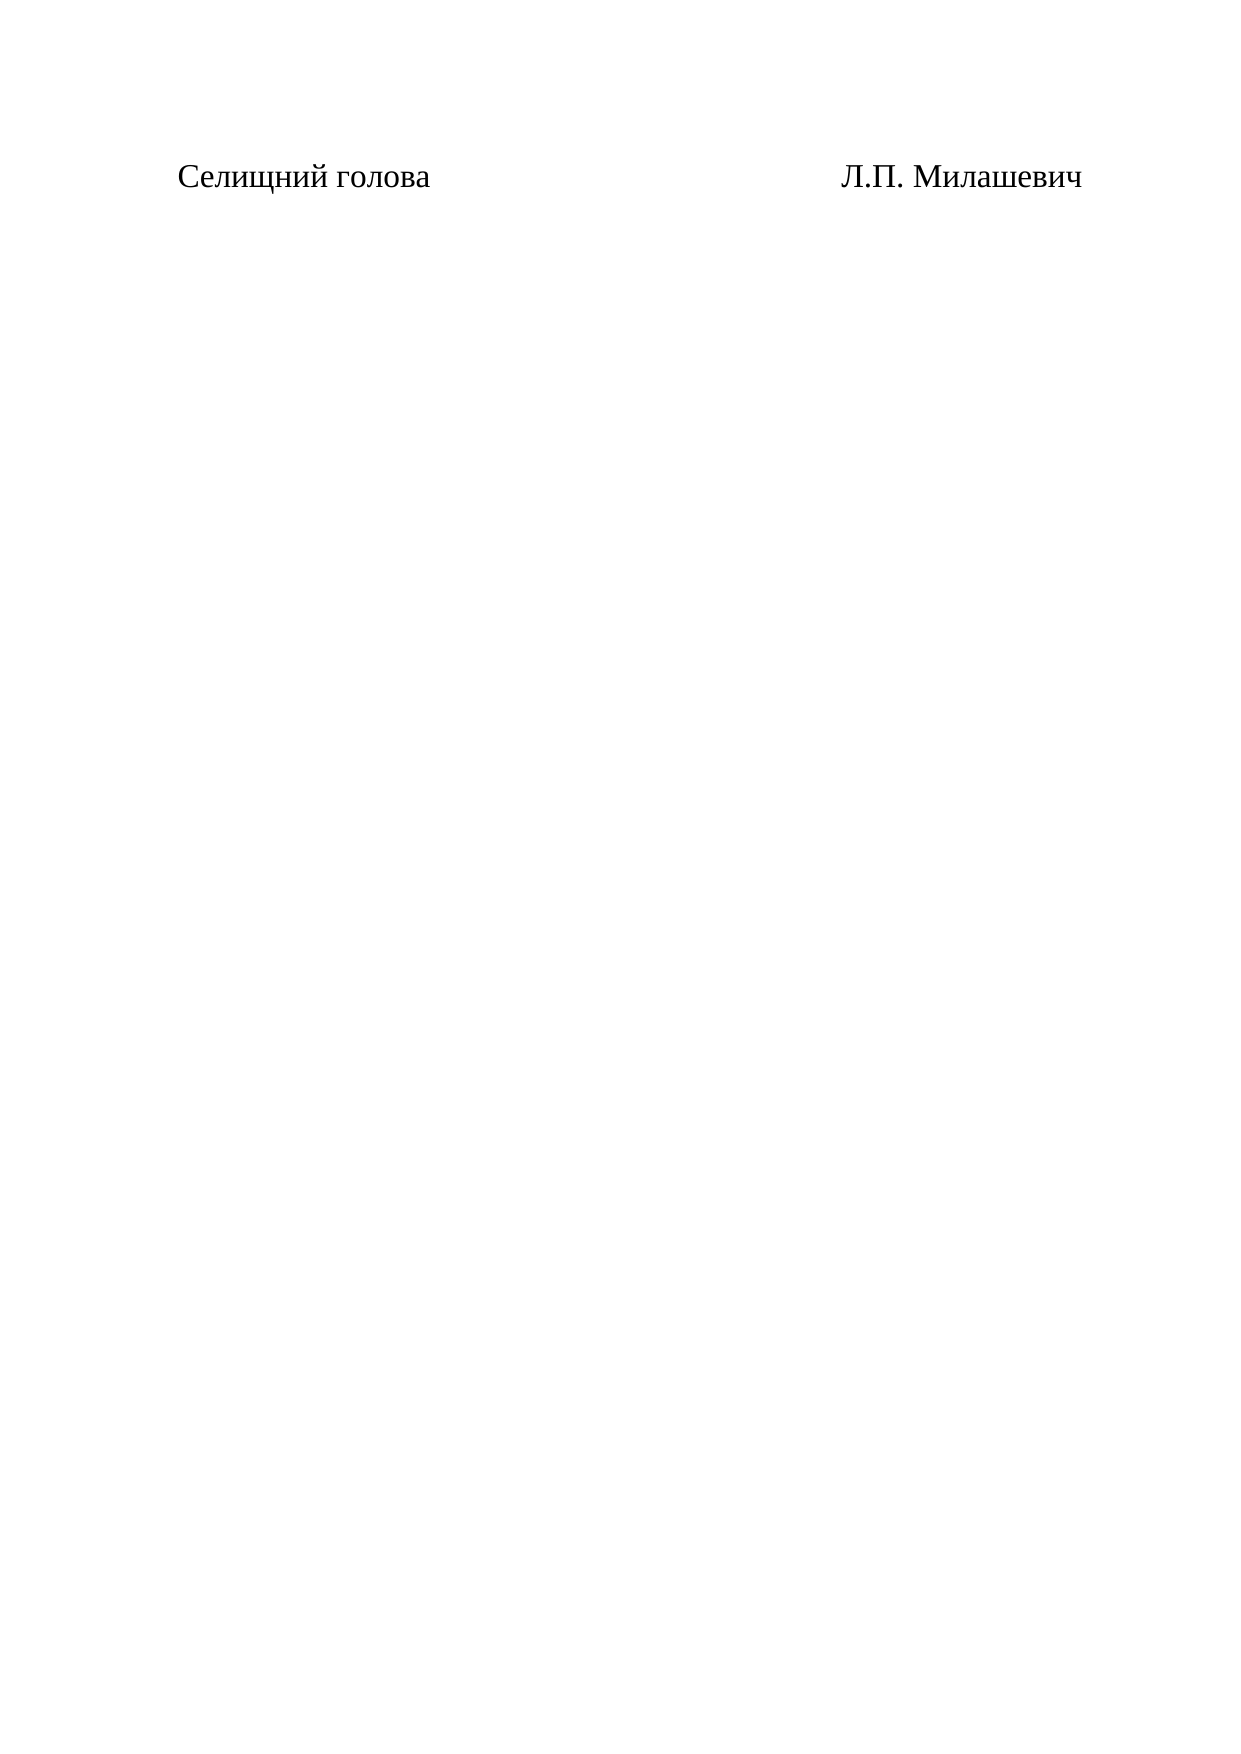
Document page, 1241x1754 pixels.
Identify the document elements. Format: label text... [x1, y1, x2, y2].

text Селищний голова Л.П. Милашевич [177, 118, 1152, 195]
